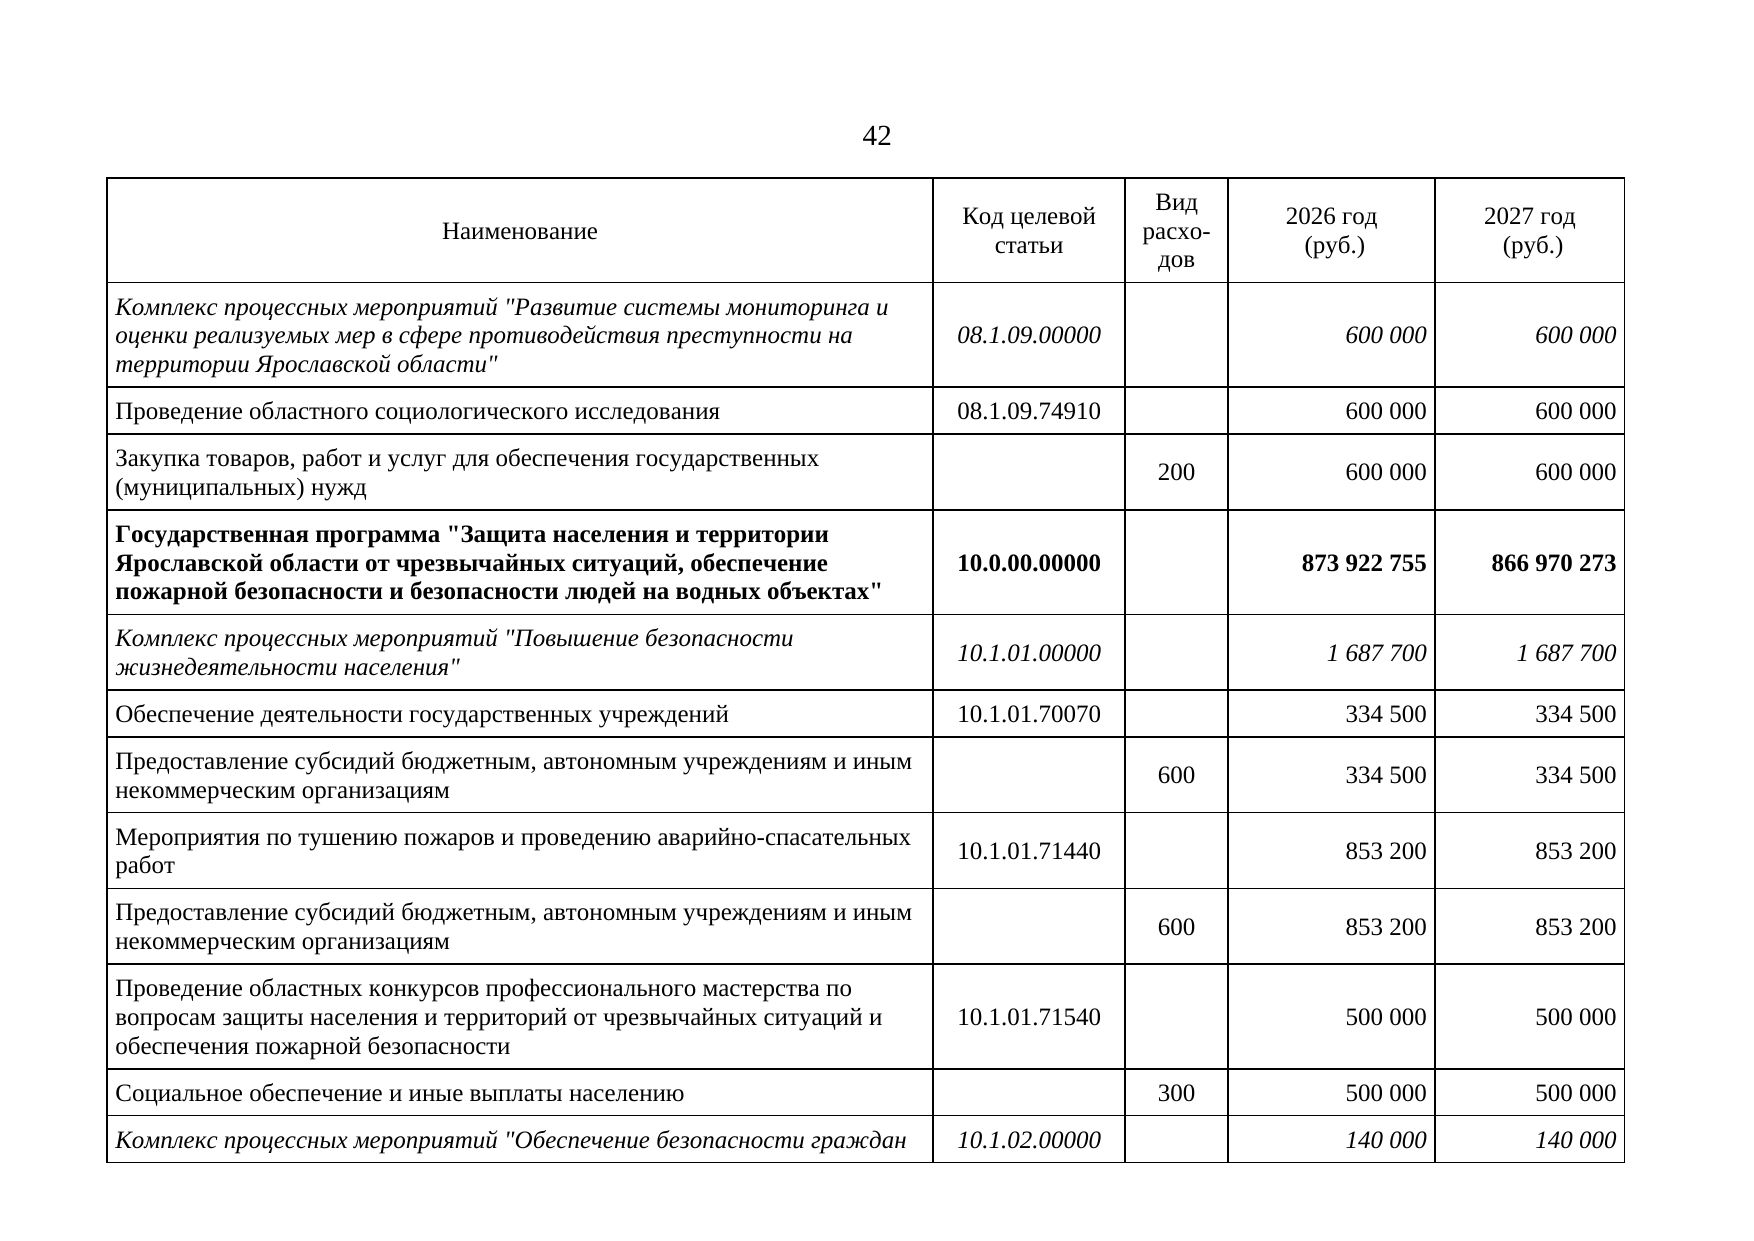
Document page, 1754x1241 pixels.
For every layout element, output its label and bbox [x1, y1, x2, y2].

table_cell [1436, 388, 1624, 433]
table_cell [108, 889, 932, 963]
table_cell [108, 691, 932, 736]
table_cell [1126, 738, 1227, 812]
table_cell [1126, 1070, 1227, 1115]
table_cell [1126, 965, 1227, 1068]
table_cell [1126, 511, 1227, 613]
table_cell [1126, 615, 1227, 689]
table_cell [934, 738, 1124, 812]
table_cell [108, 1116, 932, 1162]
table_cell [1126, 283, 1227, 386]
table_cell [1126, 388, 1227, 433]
table_header [1436, 179, 1624, 282]
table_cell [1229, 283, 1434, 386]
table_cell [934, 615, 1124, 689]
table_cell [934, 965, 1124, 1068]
table_header [108, 179, 932, 282]
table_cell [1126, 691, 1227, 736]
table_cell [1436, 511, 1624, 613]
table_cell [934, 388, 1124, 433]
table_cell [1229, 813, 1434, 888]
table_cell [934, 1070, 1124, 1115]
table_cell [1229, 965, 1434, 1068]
table_header [934, 179, 1124, 282]
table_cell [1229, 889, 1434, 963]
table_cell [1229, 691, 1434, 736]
table_header [1126, 179, 1227, 282]
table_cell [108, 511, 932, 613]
table_header [1229, 179, 1434, 282]
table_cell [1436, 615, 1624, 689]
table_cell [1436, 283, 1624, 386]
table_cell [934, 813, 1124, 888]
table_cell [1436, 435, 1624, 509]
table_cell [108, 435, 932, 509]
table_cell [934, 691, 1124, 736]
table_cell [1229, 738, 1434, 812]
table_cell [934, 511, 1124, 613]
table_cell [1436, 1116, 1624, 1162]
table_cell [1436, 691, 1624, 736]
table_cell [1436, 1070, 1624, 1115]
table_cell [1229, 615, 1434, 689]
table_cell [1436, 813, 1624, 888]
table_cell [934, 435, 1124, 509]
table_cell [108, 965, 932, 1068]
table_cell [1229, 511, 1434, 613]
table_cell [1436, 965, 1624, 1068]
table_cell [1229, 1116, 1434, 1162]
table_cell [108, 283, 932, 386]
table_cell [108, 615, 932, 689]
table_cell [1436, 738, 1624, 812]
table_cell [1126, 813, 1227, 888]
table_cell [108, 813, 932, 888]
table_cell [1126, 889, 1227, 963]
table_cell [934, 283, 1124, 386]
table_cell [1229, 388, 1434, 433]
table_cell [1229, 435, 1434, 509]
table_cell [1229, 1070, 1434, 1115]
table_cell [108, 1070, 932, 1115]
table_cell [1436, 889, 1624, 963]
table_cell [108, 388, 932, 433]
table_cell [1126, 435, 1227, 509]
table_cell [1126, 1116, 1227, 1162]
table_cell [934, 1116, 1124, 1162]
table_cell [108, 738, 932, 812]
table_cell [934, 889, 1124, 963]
